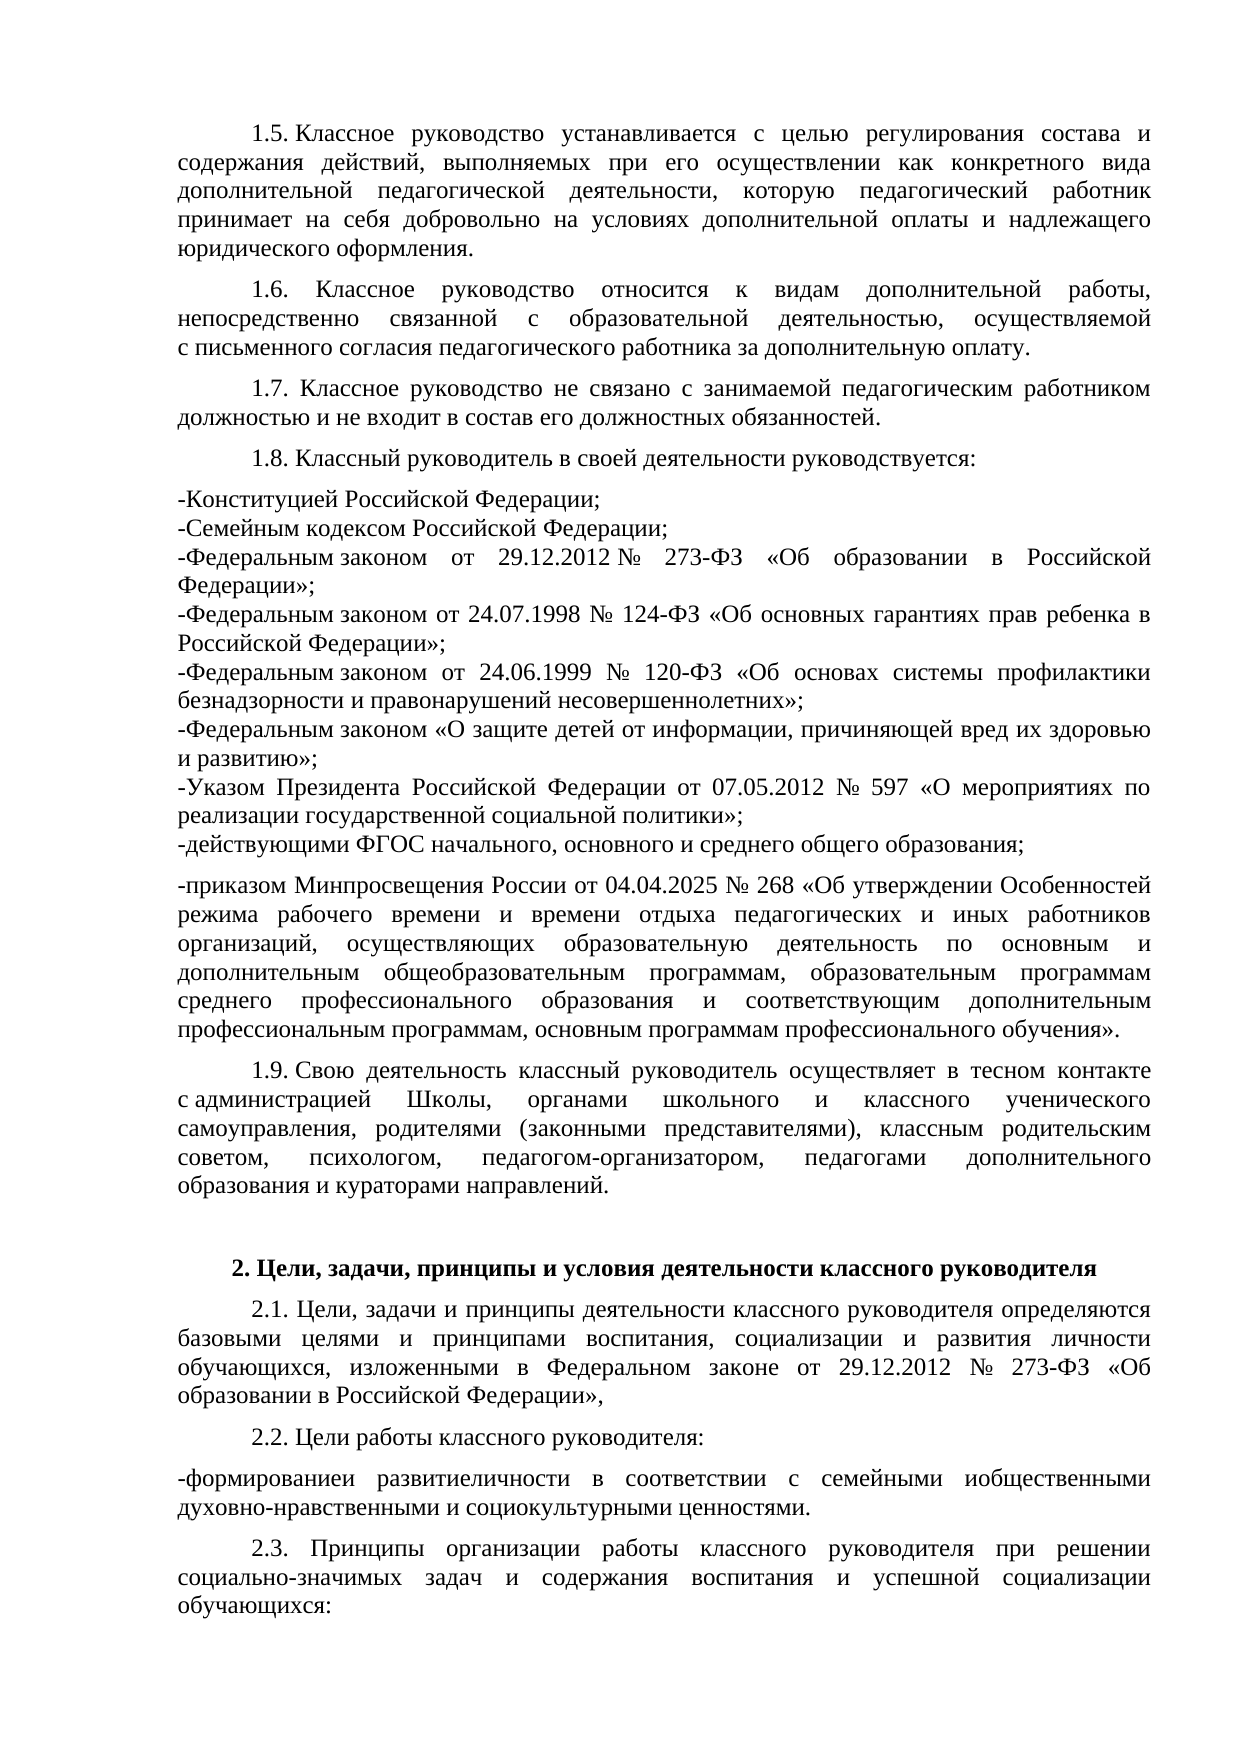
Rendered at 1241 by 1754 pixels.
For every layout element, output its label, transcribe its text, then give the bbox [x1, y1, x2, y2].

text 1.8. Классный руководитель в своей деятельности руководствуется: [177, 443, 1152, 472]
text -Конституцией Российской Федерации; [177, 484, 1152, 513]
text 1.9. Свою деятельность классный руководитель осуществляет в тесном контакте с администрацией Школы, органами школьного и классного ученического самоуправления, родителями (законными представителями), классным родительским советом, психологом, педагогом-организатором, педагогами дополнительного образования и кураторами направлений. [177, 1056, 1152, 1199]
text -приказом Минпросвещения России от 04.04.2025 № 268 «Об утверждении Особенностей режима рабочего времени и времени отдыха педагогических и иных работников организаций, осуществляющих образовательную деятельность по основным и дополнительным общеобразовательным программам, образовательным программам среднего профессионального образования и соответствующим дополнительным профессиональным программам, основным программам профессионального обучения». [177, 871, 1152, 1043]
text -Федеральным законом от 24.06.1999 № 120-ФЗ «Об основах системы профилактики безнадзорности и правонарушений несовершеннолетних»; [177, 657, 1152, 714]
text -Указом Президента Российской Федерации от 07.05.2012 № 597 «О мероприятиях по реализации государственной социальной политики»; [177, 772, 1152, 829]
text -действующими ФГОС начального, основного и среднего общего образования; [177, 829, 1152, 858]
text 1.5. Классное руководство устанавливается с целью регулирования состава и содержания действий, выполняемых при его осуществлении как конкретного вида дополнительной педагогической деятельности, которую педагогический работник принимает на себя добровольно на условиях дополнительной оплаты и надлежащего юридического оформления. [177, 118, 1152, 262]
text 1.6. Классное руководство относится к видам дополнительной работы, непосредственно связанной с образовательной деятельностью, осуществляемой с письменного согласия педагогического работника за дополнительную оплату. [177, 274, 1152, 361]
text -Федеральным законом от 29.12.2012 № 273-ФЗ «Об образовании в Российской Федерации»; [177, 542, 1152, 599]
text -Федеральным законом «О защите детей от информации, причиняющей вред их здоровью и развитию»; [177, 714, 1152, 772]
text -формированиеи развитиеличности в соответствии с семейными иобщественными духовно-нравственными и социокультурными ценностями. [177, 1463, 1152, 1521]
text 2. Цели, задачи, принципы и условия деятельности классного руководителя [177, 1253, 1152, 1282]
text 2.1. Цели, задачи и принципы деятельности классного руководителя определяются базовыми целями и принципами воспитания, социализации и развития личности обучающихся, изложенными в Федеральном законе от 29.12.2012 № 273-ФЗ «Об образовании в Российской Федерации», [177, 1294, 1152, 1409]
text -Семейным кодексом Российской Федерации; [177, 513, 1152, 542]
text 1.7. Классное руководство не связано с занимаемой педагогическим работником должностью и не входит в состав его должностных обязанностей. [177, 373, 1152, 431]
text -Федеральным законом от 24.07.1998 № 124-ФЗ «Об основных гарантиях прав ребенка в Российской Федерации»; [177, 599, 1152, 657]
text 2.2. Цели работы классного руководителя: [177, 1422, 1152, 1451]
text 2.3. Принципы организации работы классного руководителя при решении социально-значимых задач и содержания воспитания и успешной социализации обучающихся: [177, 1533, 1152, 1619]
